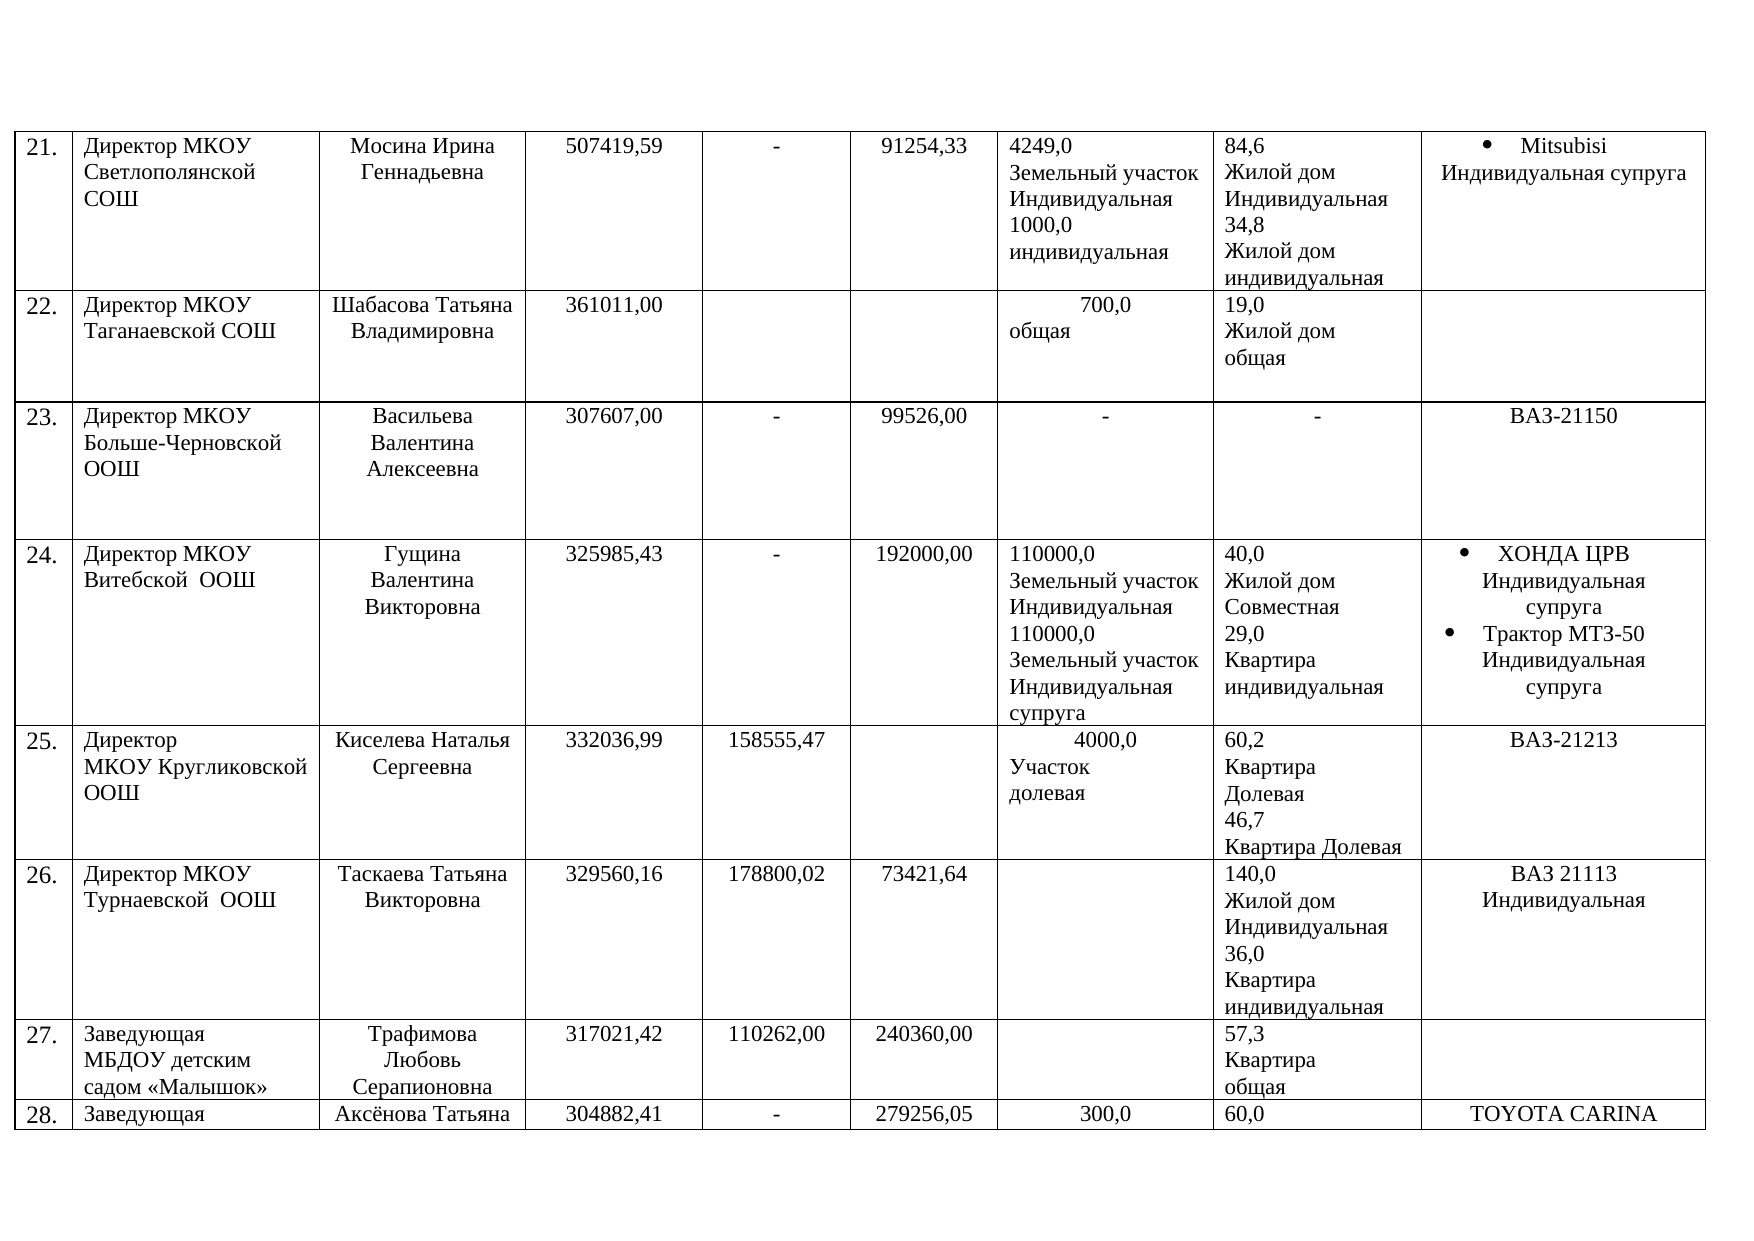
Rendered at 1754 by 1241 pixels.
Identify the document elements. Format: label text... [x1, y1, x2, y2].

table_cell - [703, 1100, 850, 1129]
table_cell Mitsubisi Индивидуальная супруга [1422, 132, 1705, 290]
table_cell [16, 540, 72, 725]
table_cell - [998, 403, 1213, 539]
table_cell 192000,00 [851, 540, 997, 725]
table_cell [16, 1100, 72, 1129]
table_cell 317021,42 [526, 1020, 702, 1099]
table_cell [703, 291, 850, 401]
table_cell 240360,00 [851, 1020, 997, 1099]
table_cell 4249,0 Земельный участок Индивидуальная 1000,0 индивидуальная [998, 132, 1213, 290]
table_cell [998, 860, 1213, 1019]
table_cell 332036,99 [526, 726, 702, 859]
table_cell Шабасова Татьяна Владимировна [320, 291, 525, 401]
table_cell 178800,02 [703, 860, 850, 1019]
table_cell CARINA Совместная [1422, 1100, 1705, 1129]
table_cell 700,0 общая [998, 291, 1213, 401]
table_cell [16, 132, 72, 290]
table_cell ВАЗ-21213 [1422, 726, 1705, 859]
table_cell Трафимова Любовь Серапионовна [320, 1020, 525, 1099]
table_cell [1214, 1100, 1421, 1129]
table_cell Директор МКОУ Больше-Черновской ООШ [73, 403, 319, 539]
table_cell 361011,00 [526, 291, 702, 401]
table_cell 40,0 Жилой дом Совместная 29,0 Квартира индивидуальная [1214, 540, 1421, 725]
table_cell 279256,05 [851, 1100, 997, 1129]
table_cell 57,3 Квартира общая [1214, 1020, 1421, 1099]
table_cell 507419,59 [526, 132, 702, 290]
table_cell 329560,16 [526, 860, 702, 1019]
table_cell Директор МКОУ Турнаевской ООШ [73, 860, 319, 1019]
table_cell Директор МКОУ Кругликовской ООШ [73, 726, 319, 859]
table_cell Директор МКОУ Таганаевской СОШ [73, 291, 319, 401]
table_cell [1422, 291, 1705, 401]
table_cell 84,6 Жилой дом Индивидуальная 34,8 Жилой дом индивидуальная [1214, 132, 1421, 290]
table_cell [851, 726, 997, 859]
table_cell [320, 1100, 525, 1129]
table_cell 307607,00 [526, 403, 702, 539]
table_cell 60,2 Квартира Долевая 46,7 Квартира Долевая [1214, 726, 1421, 859]
table_cell 300,0 совместная [998, 1100, 1213, 1129]
table_cell ХОНДА ЦРВ Индивидуальная супруга Трактор МТЗ-50 Индивидуальная супруга [1422, 540, 1705, 725]
table_cell [16, 726, 72, 859]
table_cell Таскаева Татьяна Викторовна [320, 860, 525, 1019]
table_cell 73421,64 [851, 860, 997, 1019]
table_cell 110000,0 Земельный участок Индивидуальная 110000,0 Земельный участок Индивидуальная супруга [998, 540, 1213, 725]
table_cell 110262,00 [703, 1020, 850, 1099]
table_cell Гущина Валентина Викторовна [320, 540, 525, 725]
table_cell 325985,43 [526, 540, 702, 725]
table_cell [16, 291, 72, 401]
table_cell - [1214, 403, 1421, 539]
table_cell 99526,00 [851, 403, 997, 539]
table_cell - [703, 403, 850, 539]
table_cell Директор МКОУ Светлополянской СОШ [73, 132, 319, 290]
table_cell ВАЗ 21113 Индивидуальная [1422, 860, 1705, 1019]
table_cell 304882,41 [526, 1100, 702, 1129]
table_cell Васильева Валентина Алексеевна [320, 403, 525, 539]
table_cell [851, 291, 997, 401]
table_cell - [703, 132, 850, 290]
table_cell [16, 1020, 72, 1099]
table_cell [16, 403, 72, 539]
table_cell [1422, 1020, 1705, 1099]
table_cell Директор МКОУ Витебской ООШ [73, 540, 319, 725]
table_cell Мосина Ирина Геннадьевна [320, 132, 525, 290]
table_cell 4000,0 Участок долевая [998, 726, 1213, 859]
table_cell 19,0 Жилой дом общая [1214, 291, 1421, 401]
table_cell [16, 860, 72, 1019]
table_cell [998, 1020, 1213, 1099]
table_cell Заведующая МБДОУ детским садом «Малышок» [73, 1020, 319, 1099]
table_cell - [703, 540, 850, 725]
table_cell 91254,33 [851, 132, 997, 290]
table_cell 140,0 Жилой дом Индивидуальная 36,0 Квартира индивидуальная [1214, 860, 1421, 1019]
table_cell Киселева Наталья Сергеевна [320, 726, 525, 859]
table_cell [73, 1100, 319, 1129]
table_cell ВАЗ-21150 [1422, 403, 1705, 539]
table_cell 158555,47 [703, 726, 850, 859]
